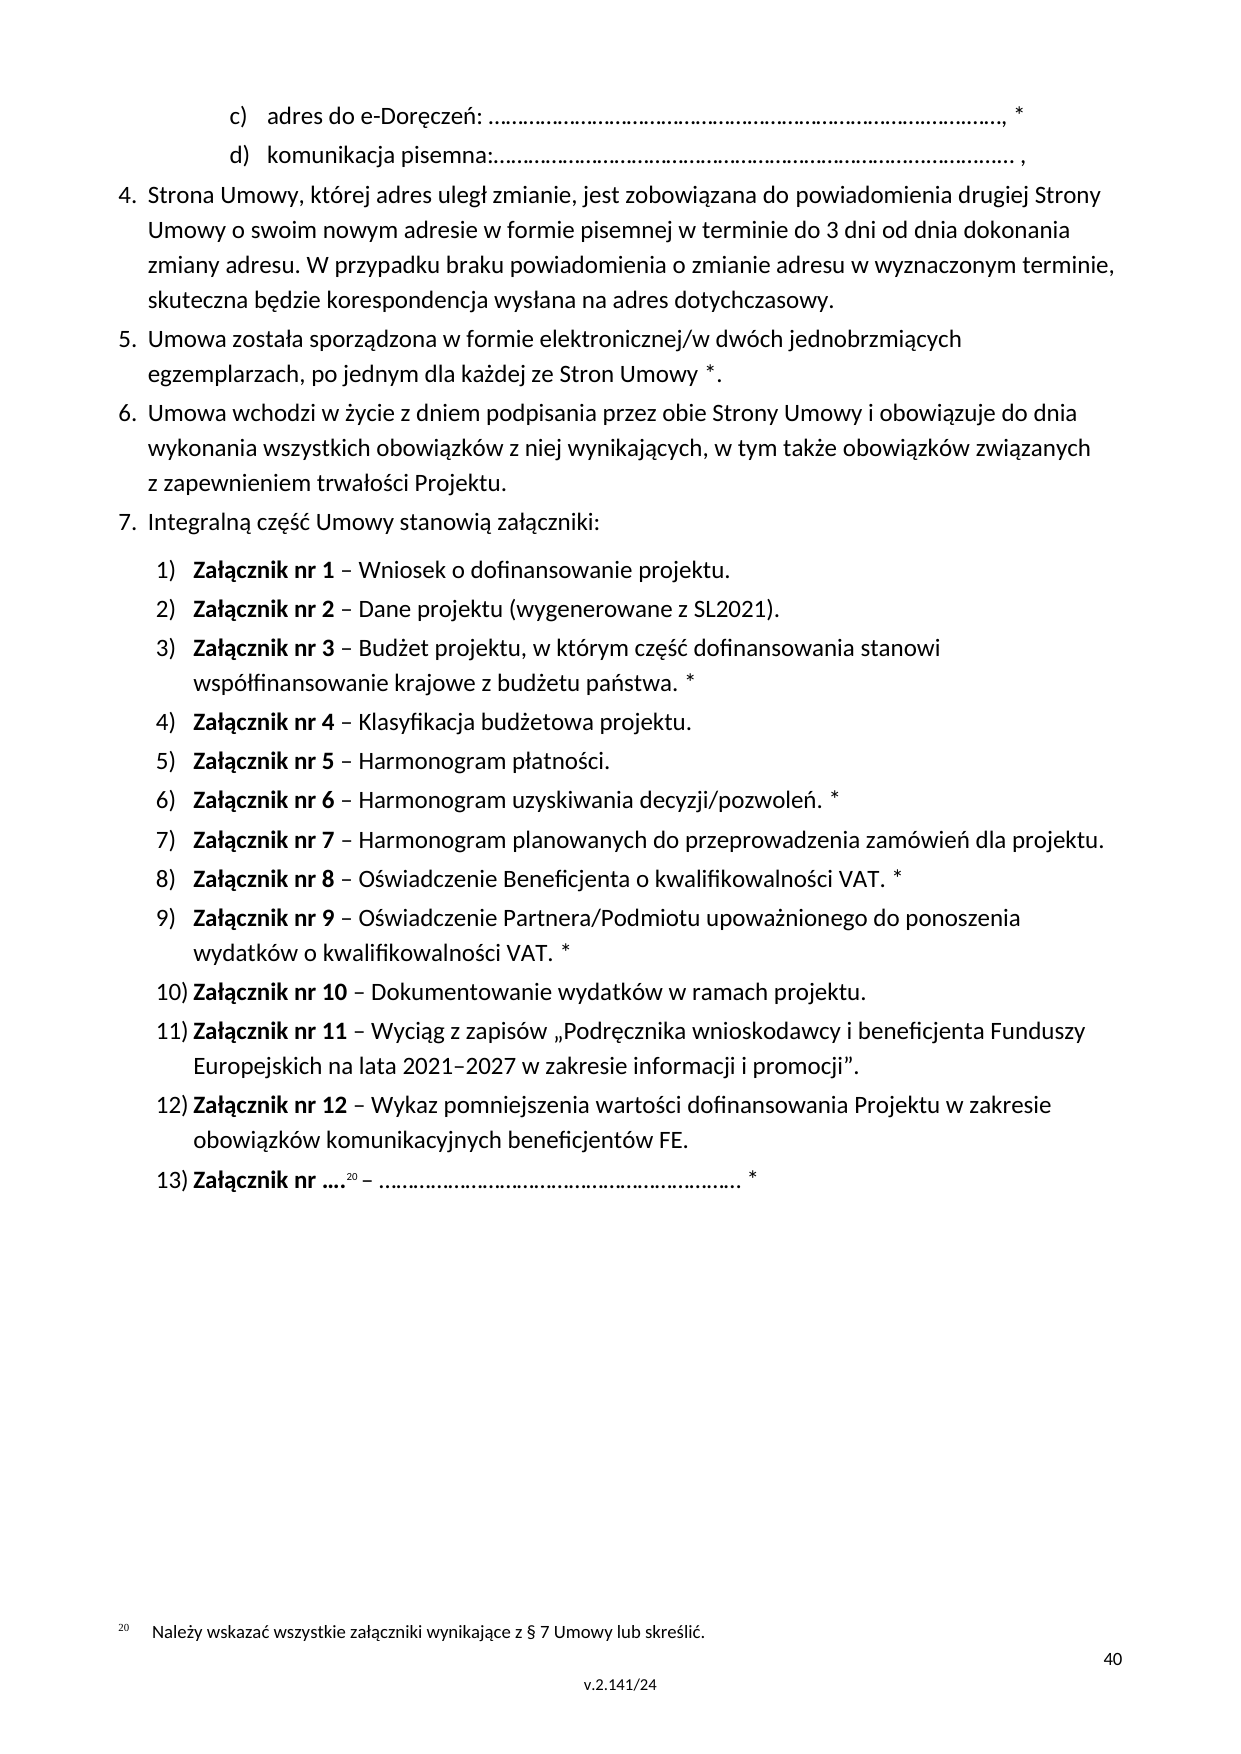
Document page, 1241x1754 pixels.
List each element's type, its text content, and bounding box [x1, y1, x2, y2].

list adres do e-Doręczeń: ………………………………………………………………….…….……, * [229, 100, 1122, 131]
list Załącznik nr 5 – Harmonogram płatności. [156, 745, 1122, 776]
list Integralną część Umowy stanowią załączniki: [118, 506, 1122, 537]
list Załącznik nr 11 – Wyciąg z zapisów „Podręcznika wnioskodawcy i beneficjenta Funduszy Europejskich na lata 2021–2027 w zakresie informacji i promocji”. [156, 1015, 1122, 1081]
list Załącznik nr 12 – Wykaz pomniejszenia wartości dofinansowania Projektu w zakresie obowiązków komunikacyjnych beneficjentów FE. [156, 1089, 1122, 1155]
list Załącznik nr 4 – Klasyfikacja budżetowa projektu. [156, 706, 1122, 737]
list Umowa została sporządzona w formie elektronicznej/w dwóch jednobrzmiących egzemplarzach, po jednym dla każdej ze Stron Umowy *. [118, 323, 1122, 388]
list Załącznik nr 6 – Harmonogram uzyskiwania decyzji/pozwoleń. * [156, 784, 1122, 815]
list Załącznik nr 1 – Wniosek o dofinansowanie projektu. [156, 554, 1122, 584]
list Umowa wchodzi w życie z dniem podpisania przez obie Strony Umowy i obowiązuje do dnia wykonania wszystkich obowiązków z niej wynikających, w tym także obowiązków związanych z zapewnieniem trwałości Projektu. [118, 397, 1122, 498]
list Strona Umowy, której adres uległ zmianie, jest zobowiązana do powiadomienia drugiej Strony Umowy o swoim nowym adresie w formie pisemnej w terminie do 3 dni od dnia dokonania zmiany adresu. W przypadku braku powiadomienia o zmianie adresu w wyznaczonym terminie, skuteczna będzie korespondencja wysłana na adres dotychczasowy. [118, 179, 1122, 314]
list Załącznik nr 3 – Budżet projektu, w którym część dofinansowania stanowi współfinansowanie krajowe z budżetu państwa. * [156, 632, 1122, 698]
list Załącznik nr 10 – Dokumentowanie wydatków w ramach projektu. [156, 976, 1122, 1007]
list Załącznik nr 7 – Harmonogram planowanych do przeprowadzenia zamówień dla projektu. [156, 824, 1122, 854]
list Załącznik nr 8 – Oświadczenie Beneficjenta o kwalifikowalności VAT. * [156, 863, 1122, 893]
list Załącznik nr …. – ……………………………………………………… * [156, 1164, 1122, 1194]
list Załącznik nr 9 – Oświadczenie Partnera/Podmiotu upoważnionego do ponoszenia wydatków o kwalifikowalności VAT. * [156, 902, 1122, 968]
list Załącznik nr 2 – Dane projektu (wygenerowane z SL2021). [156, 593, 1122, 623]
list komunikacja pisemna:………………………………………………………………...………...… , [229, 139, 1122, 170]
